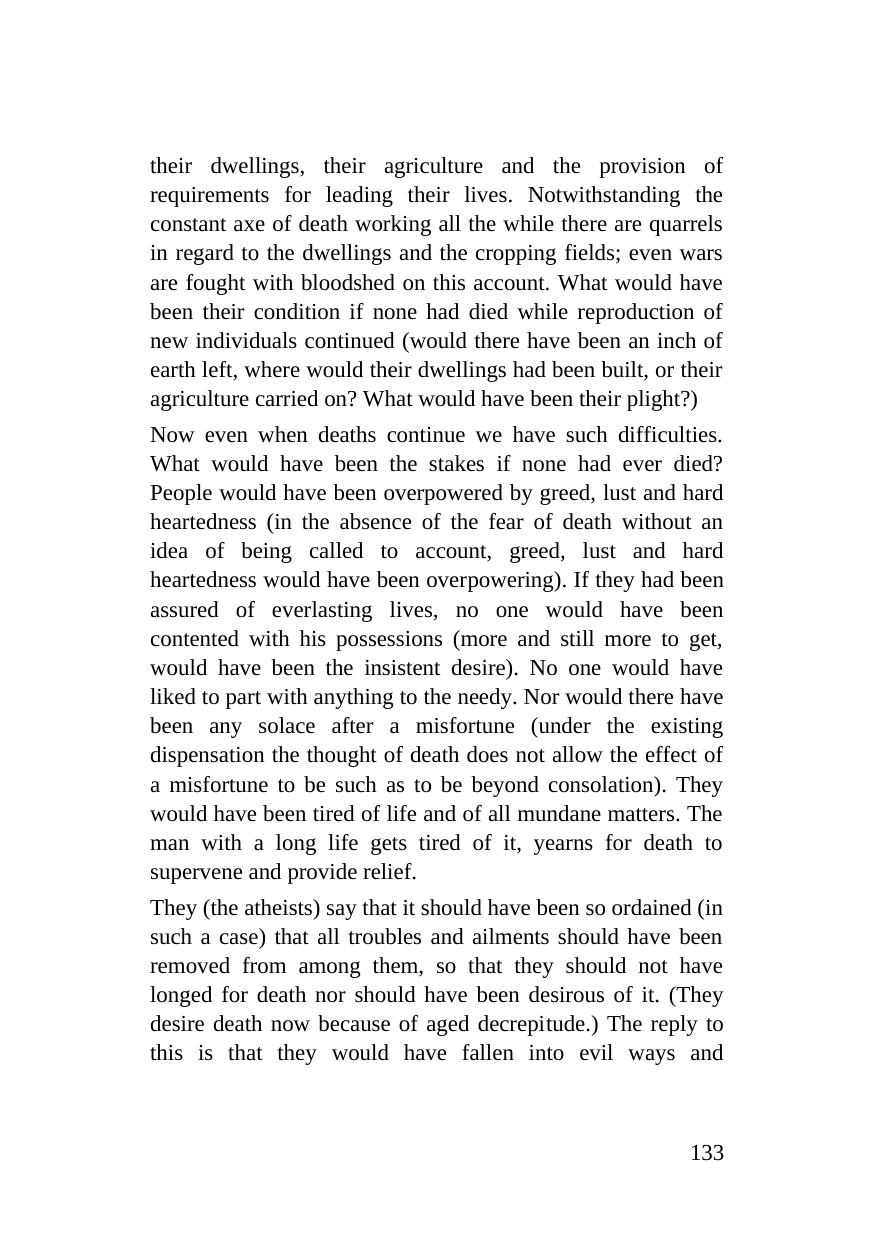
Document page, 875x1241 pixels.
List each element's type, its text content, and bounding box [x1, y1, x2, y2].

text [150, 150, 724, 412]
text Now even when deaths continue we have such difficulties. What would have been the stakes if none had ever died? People would have been overpowered by greed, lust and hard heartedness (in the absence of the fear of death without an idea of being called to account, greed, lust and hard heartedness would have been overpowering). If they had been assured of everlasting lives, no one would have been contented with his possessions (more and still more to get, would have been the insistent desire). No one would have liked to part with anything to the needy. Nor would there have been any solace after a misfortune (under the existing dispensation the thought of death does not allow the effect of a misfortune to be such as to be beyond consolation). They would have been tired of life and of all mundane matters. The man with a long life gets tired of it, yearns for death to supervene and provide relief. [150, 419, 724, 885]
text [150, 892, 724, 1067]
